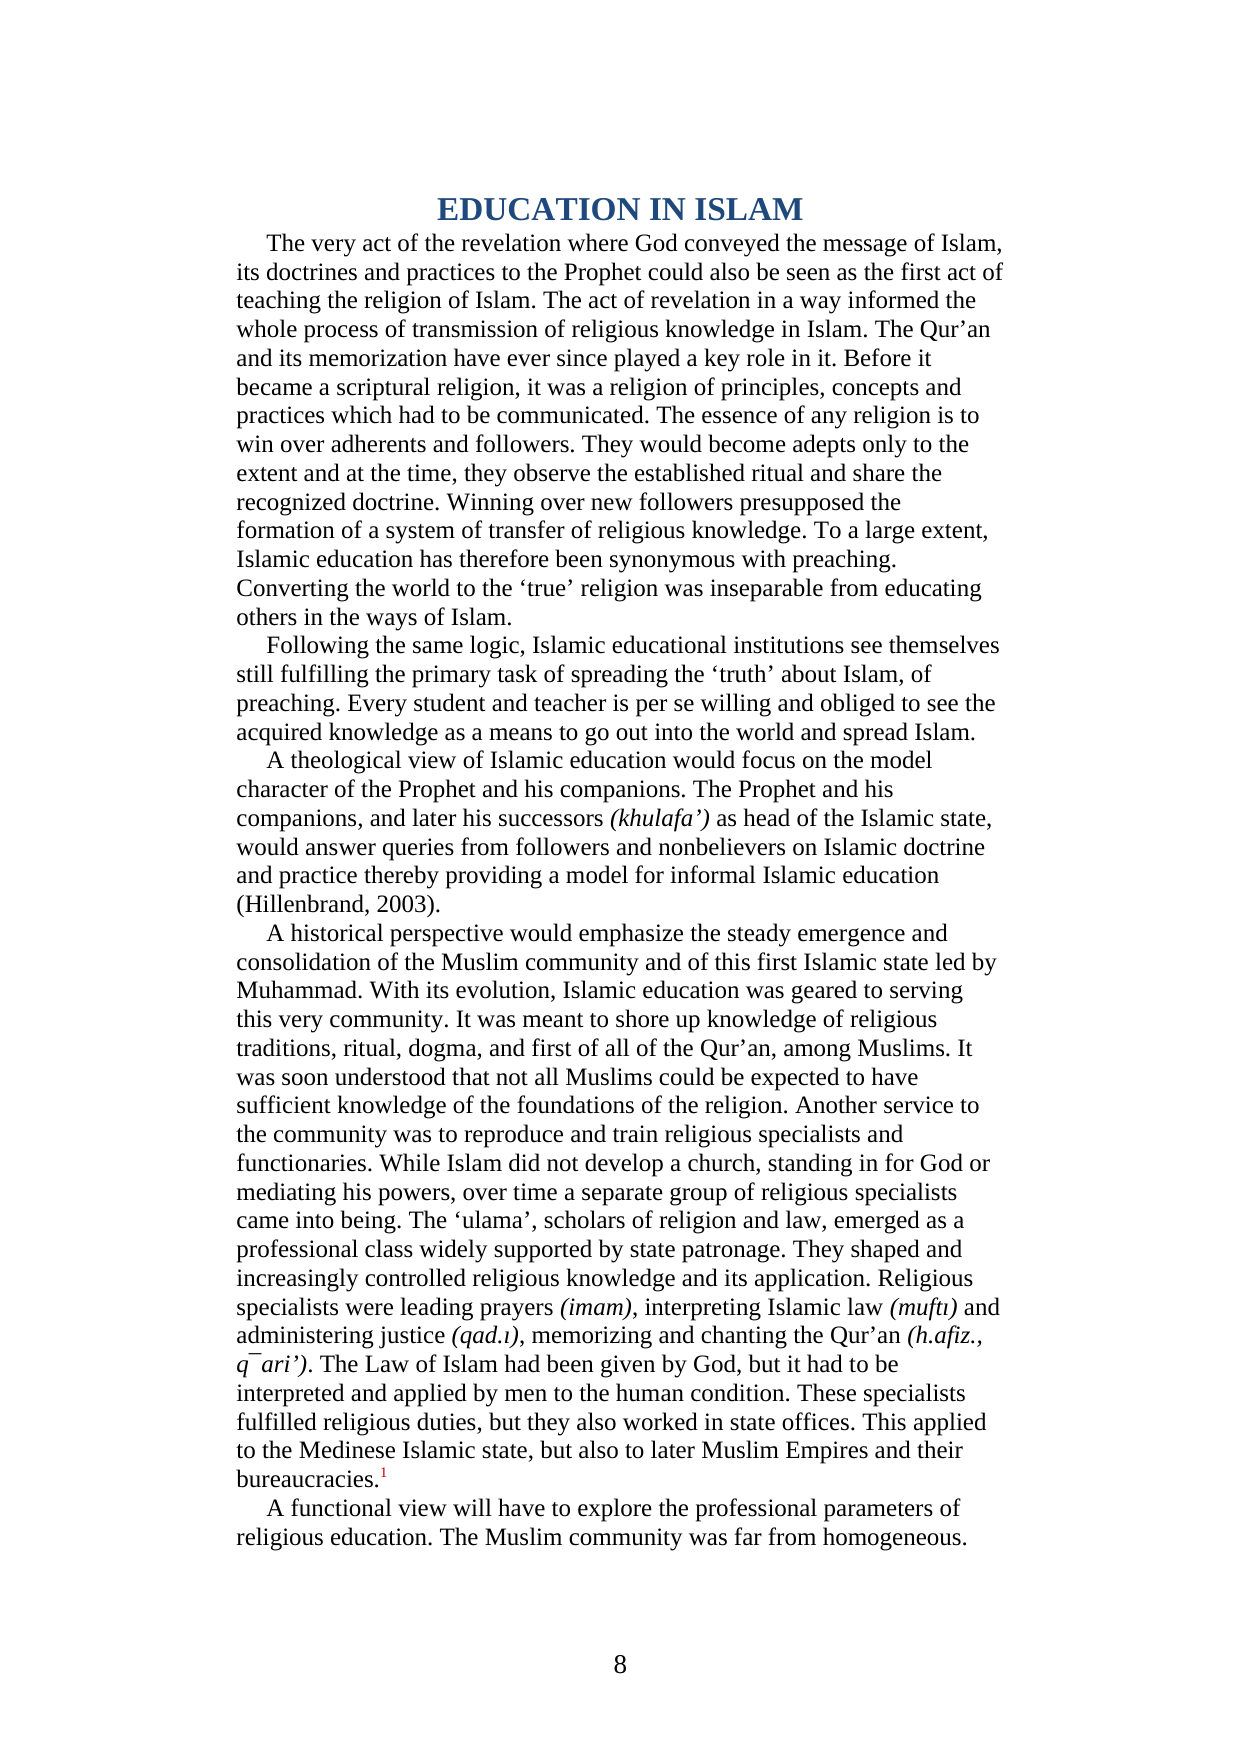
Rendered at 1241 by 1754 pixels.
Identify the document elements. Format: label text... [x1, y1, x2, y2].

text The very act of the revelation where God conveyed the message of Islam, its doctrines and practices to the Prophet could also be seen as the first act of teaching the religion of Islam. The act of revelation in a way informed the whole process of transmission of religious knowledge in Islam. The Qur’an and its memorization have ever since played a key role in it. Before it became a scriptural religion, it was a religion of principles, concepts and practices which had to be communicated. The essence of any religion is to win over adherents and followers. They would become adepts only to the extent and at the time, they observe the established ritual and share the recognized doctrine. Winning over new followers presupposed the formation of a system of transfer of religious knowledge. To a large extent, Islamic education has therefore been synonymous with preaching. Converting the world to the ‘true’ religion was inseparable from educating others in the ways of Islam. [236, 228, 1004, 631]
text Following the same logic, Islamic educational institutions see themselves still fulfilling the primary task of spreading the ‘truth’ about Islam, of preaching. Every student and teacher is per se willing and obliged to see the acquired knowledge as a means to go out into the world and spread Islam. [236, 631, 1004, 746]
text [236, 1493, 1004, 1551]
subtitle EDUCATION IN ISLAM [236, 190, 1004, 228]
text A historical perspective would emphasize the steady emergence and consolidation of the Muslim community and of this first Islamic state led by Muhammad. With its evolution, Islamic education was geared to serving this very community. It was meant to shore up knowledge of religious traditions, ritual, dogma, and first of all of the Qur’an, among Muslims. It was soon understood that not all Muslims could be expected to have sufficient knowledge of the foundations of the religion. Another service to the community was to reproduce and train religious specialists and functionaries. While Islam did not develop a church, standing in for God or mediating his powers, over time a separate group of religious specialists came into being. The ‘ulama’, scholars of religion and law, emerged as a professional class widely supported by state patronage. They shaped and increasingly controlled religious knowledge and its application. Religious specialists were leading prayers (imam), interpreting Islamic law (muftı) and administering justice (qad.ı), memorizing and chanting the Qur’an (h.afiz., q¯ari’). The Law of Islam had been given by God, but it had to be interpreted and applied by men to the human condition. These specialists fulfilled religious duties, but they also worked in state offices. This applied to the Medinese Islamic state, but also to later Muslim Empires and their bureaucracies.1 [236, 918, 1004, 1493]
text A theological view of Islamic education would focus on the model character of the Prophet and his companions. The Prophet and his companions, and later his successors (khulafa’) as head of the Islamic state, would answer queries from followers and nonbelievers on Islamic doctrine and practice thereby providing a model for informal Islamic education (Hillenbrand, 2003). [236, 746, 1004, 918]
